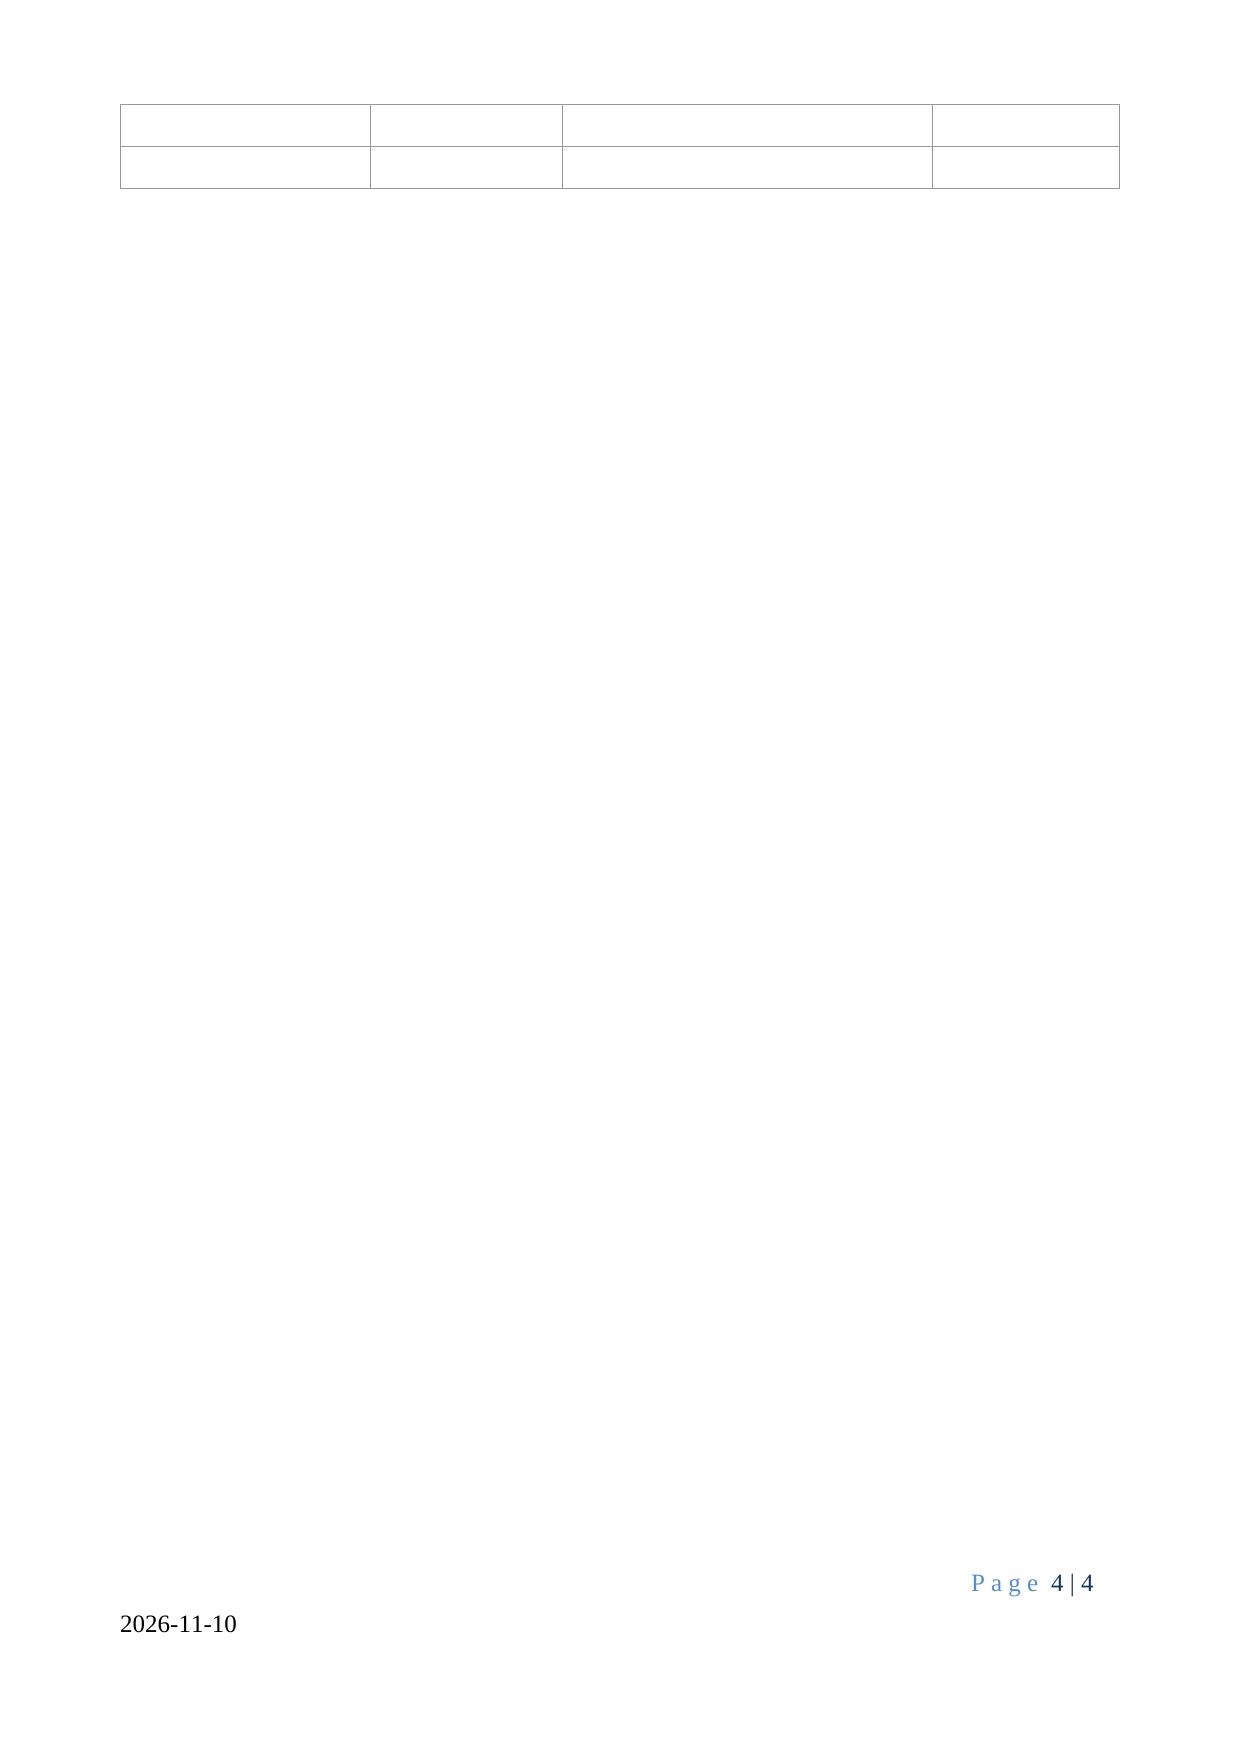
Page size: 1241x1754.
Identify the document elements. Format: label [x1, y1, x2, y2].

table_cell [933, 147, 1119, 188]
table_cell [563, 147, 932, 188]
table_cell [371, 147, 562, 188]
table_cell [933, 105, 1119, 146]
table_cell [563, 105, 932, 146]
table_cell [371, 105, 562, 146]
table_cell [121, 105, 370, 146]
table_cell [121, 147, 370, 188]
